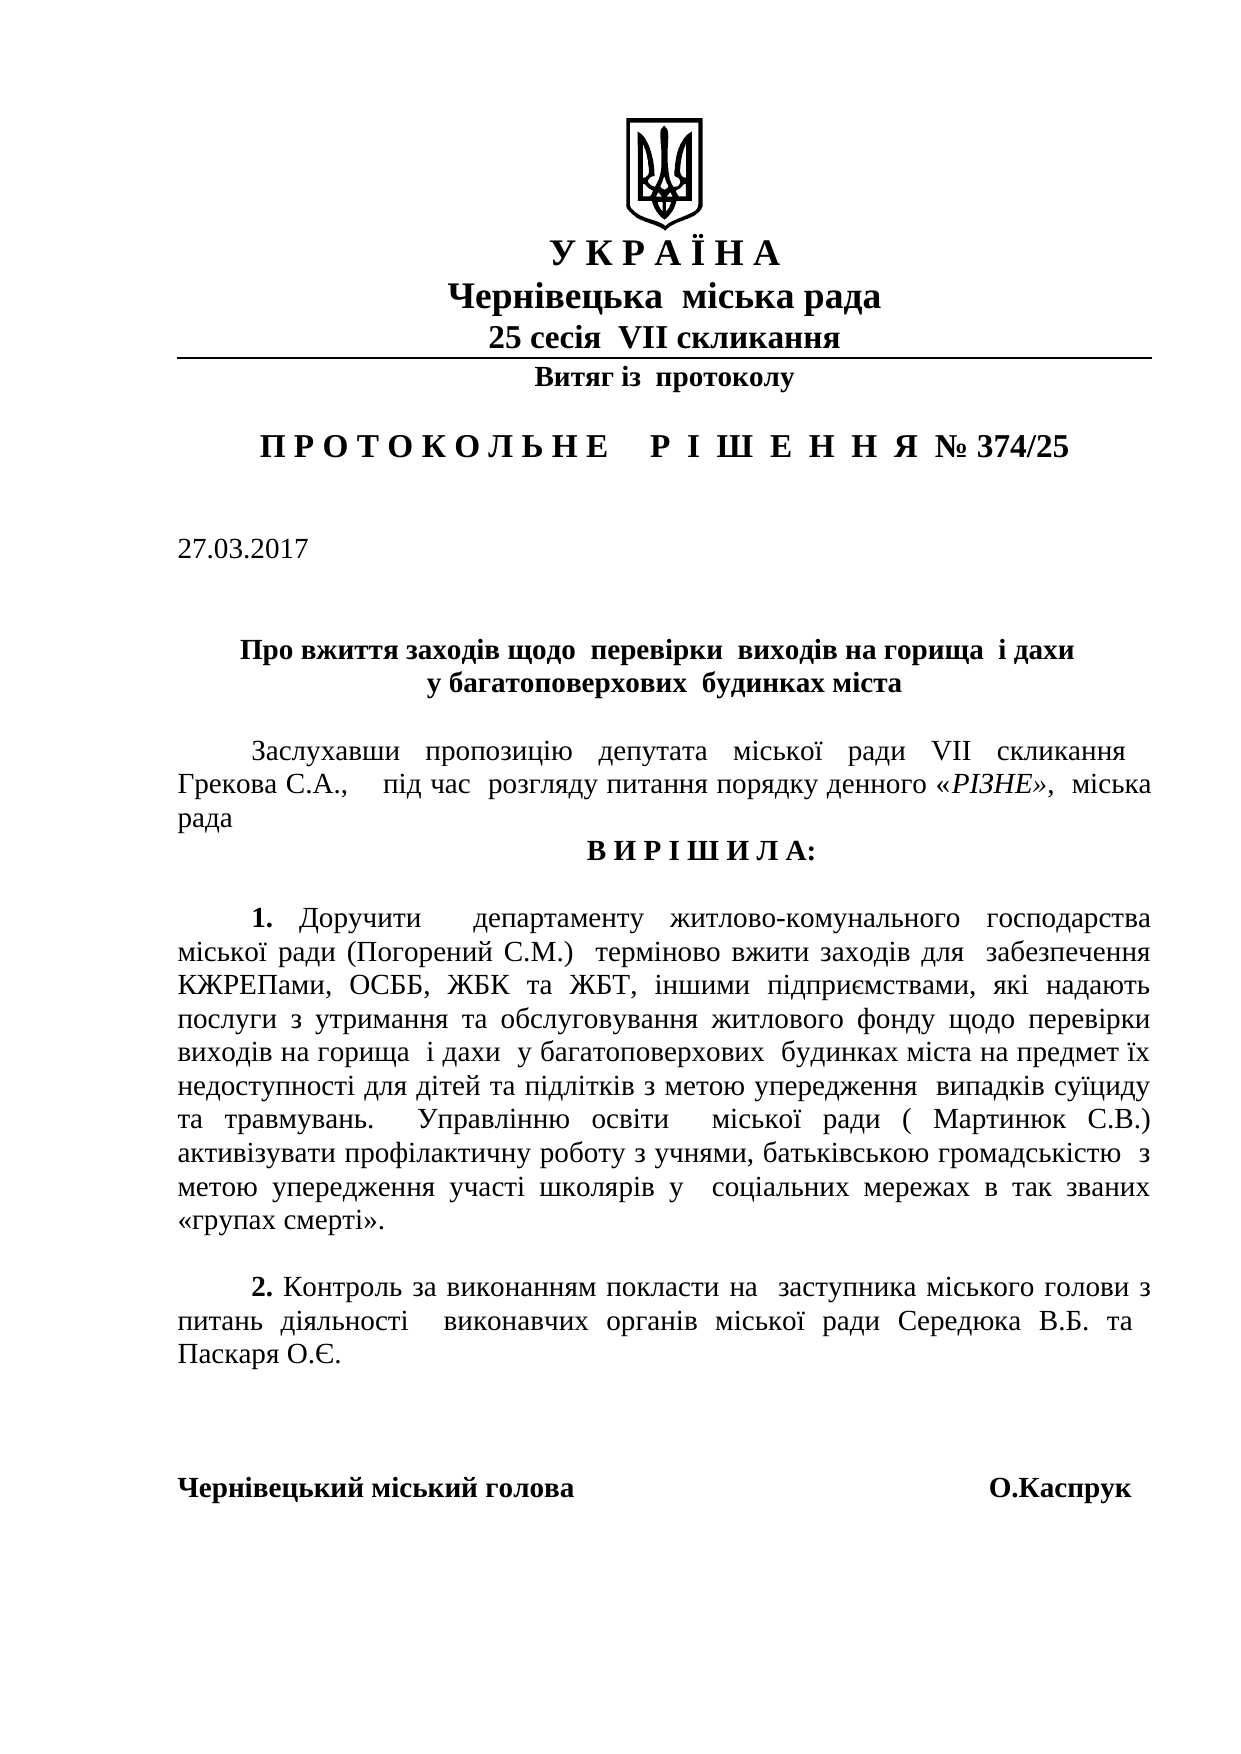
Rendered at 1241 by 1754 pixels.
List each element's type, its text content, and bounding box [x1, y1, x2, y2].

text 27.03.2017 [177, 531, 1152, 565]
text 1. Доручити департаменту житлово-комунального господарства міської ради (Погорений С.М.) терміново вжити заходів для забезпечення КЖРЕПами, ОСББ, ЖБК та ЖБТ, іншими підприємствами, які надають послуги з утримання та обслуговування житлового фонду щодо перевірки виходів на горища і дахи у багатоповерхових будинках міста на предмет їх недоступності для дітей та підлітків з метою упередження випадків суїциду та травмувань. Управлінню освіти міської ради ( Мартинюк С.В.) активізувати профілактичну роботу з учнями, батьківською громадськістю з метою упередження участі школярів у соціальних мережах в так званих «групах смерті». [177, 900, 1152, 1236]
text У К Р А Ї Н А [177, 231, 1152, 274]
text 2. Контроль за виконанням покласти на заступника міського голови з питань діяльності виконавчих органів міської ради Середюка В.Б. та Паскаря О.Є. [177, 1269, 1152, 1370]
text Витяг із протоколу [177, 359, 1152, 392]
subtitle П Р О Т О К О Л Ь Н Е Р І Ш Е Н Н Я № 374/25 [177, 426, 1152, 464]
text Про вжиття заходів щодо перевірки виходів на горища і дахи у багатоповерхових будинках міста [177, 632, 1152, 699]
text Чернівецький міський голова О.Каспрук [177, 1471, 1152, 1504]
text Чернівецька міська рада [177, 274, 1152, 317]
text Заслухавши пропозицію депутата міської ради VІІ скликання Грекова С.А., під час розгляду питання порядку денного «РІЗНЕ», міська рада [177, 733, 1152, 833]
text В И Р І Ш И Л А: [177, 833, 1152, 867]
text 25 сесія VIІ скликання [177, 317, 1152, 357]
